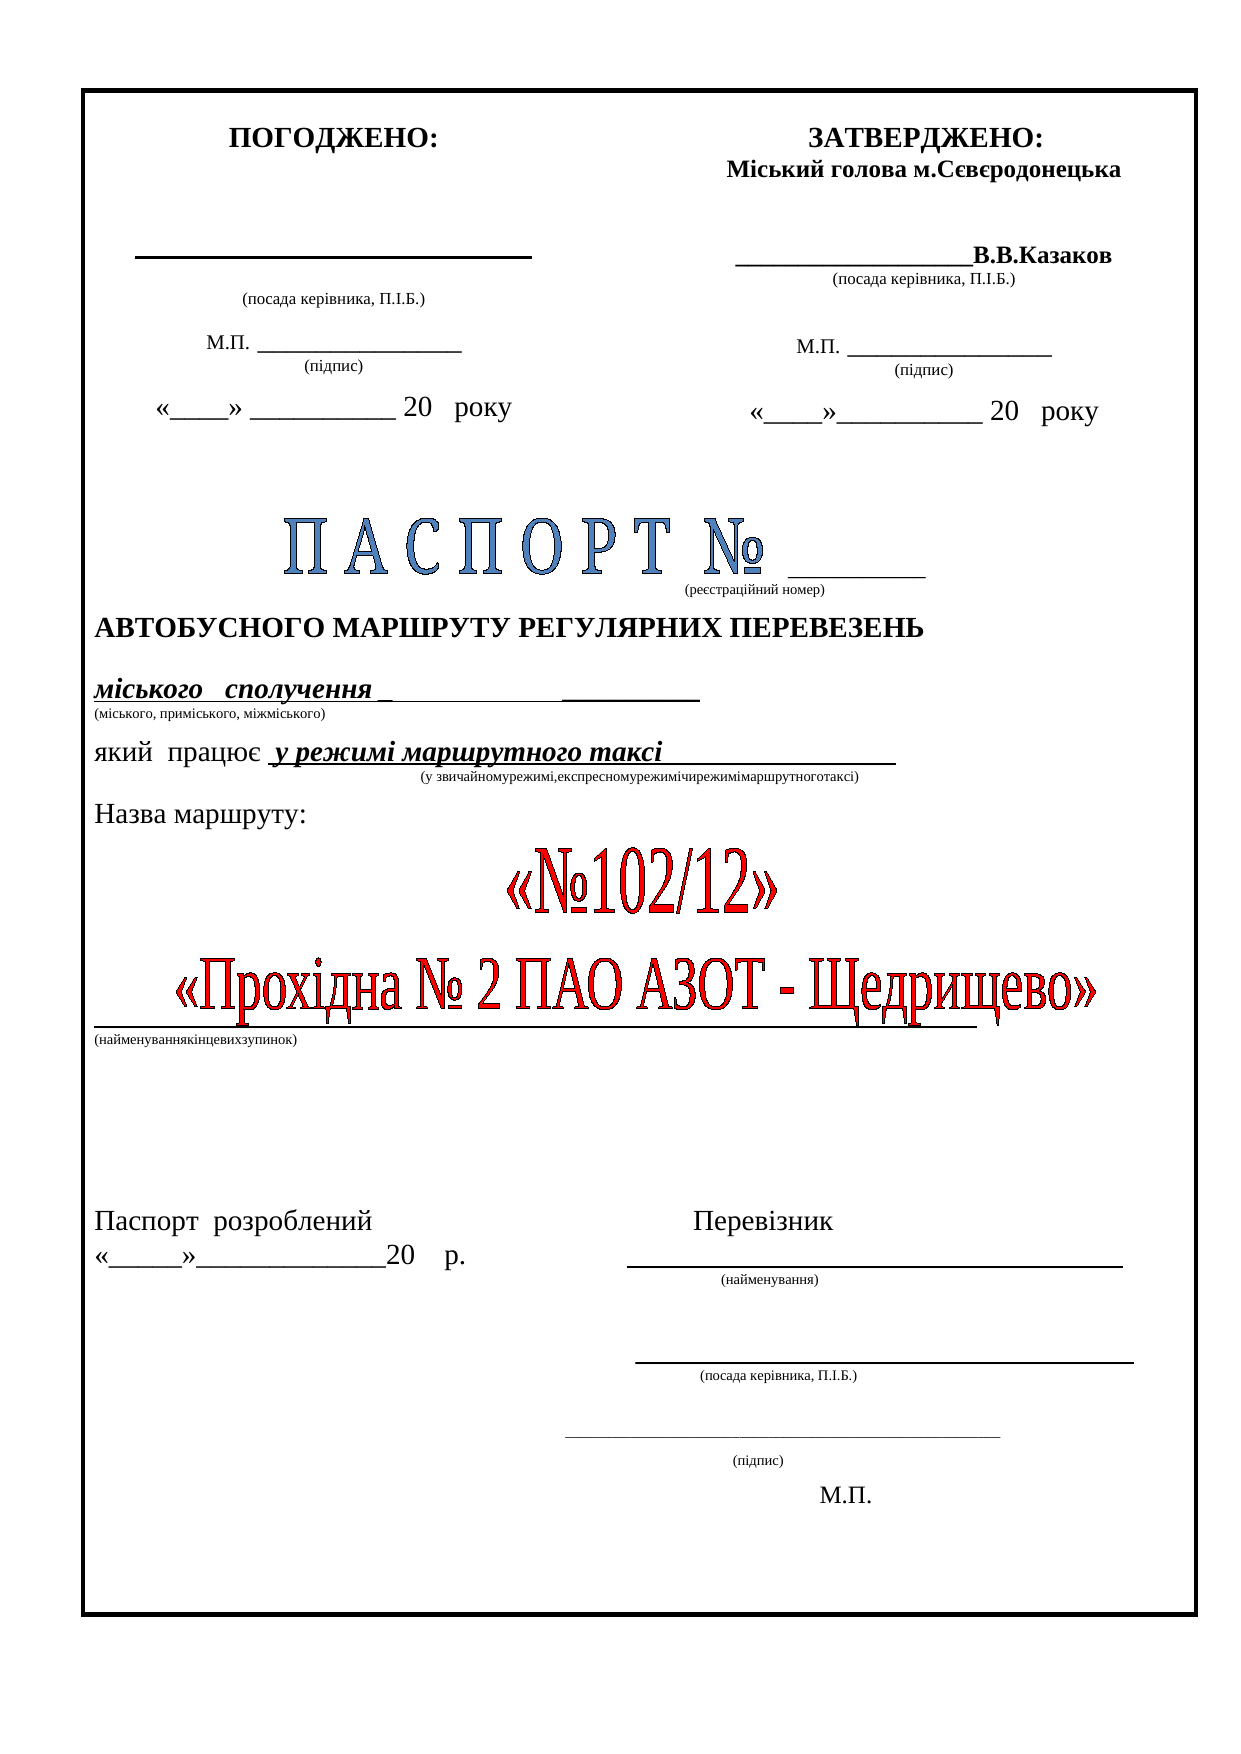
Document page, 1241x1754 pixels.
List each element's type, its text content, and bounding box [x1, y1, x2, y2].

table_header ___________ (реєстраційний номер) АВТОБУСНОГО МАРШРУТУ РЕГУЛЯРНИХ ПЕРЕВЕЗЕНЬ міського сполучення _ ___________ (міського, приміського, міжміського) який працює у режимі маршрутного таксі________________ (у звичайномурежимі,експресномурежимічирежимімаршрутноготаксі) Назва маршруту: ____________________________________________________________ (найменуваннякінцевихзупинок) Паспорт розроблений Перевізник «_____»_____________20 р. _________________________________ (найменування) __________________________________ (посада керівника, П.І.Б.) ____________________________________________________________ (підпис) М.П. [85, 93, 1194, 1612]
